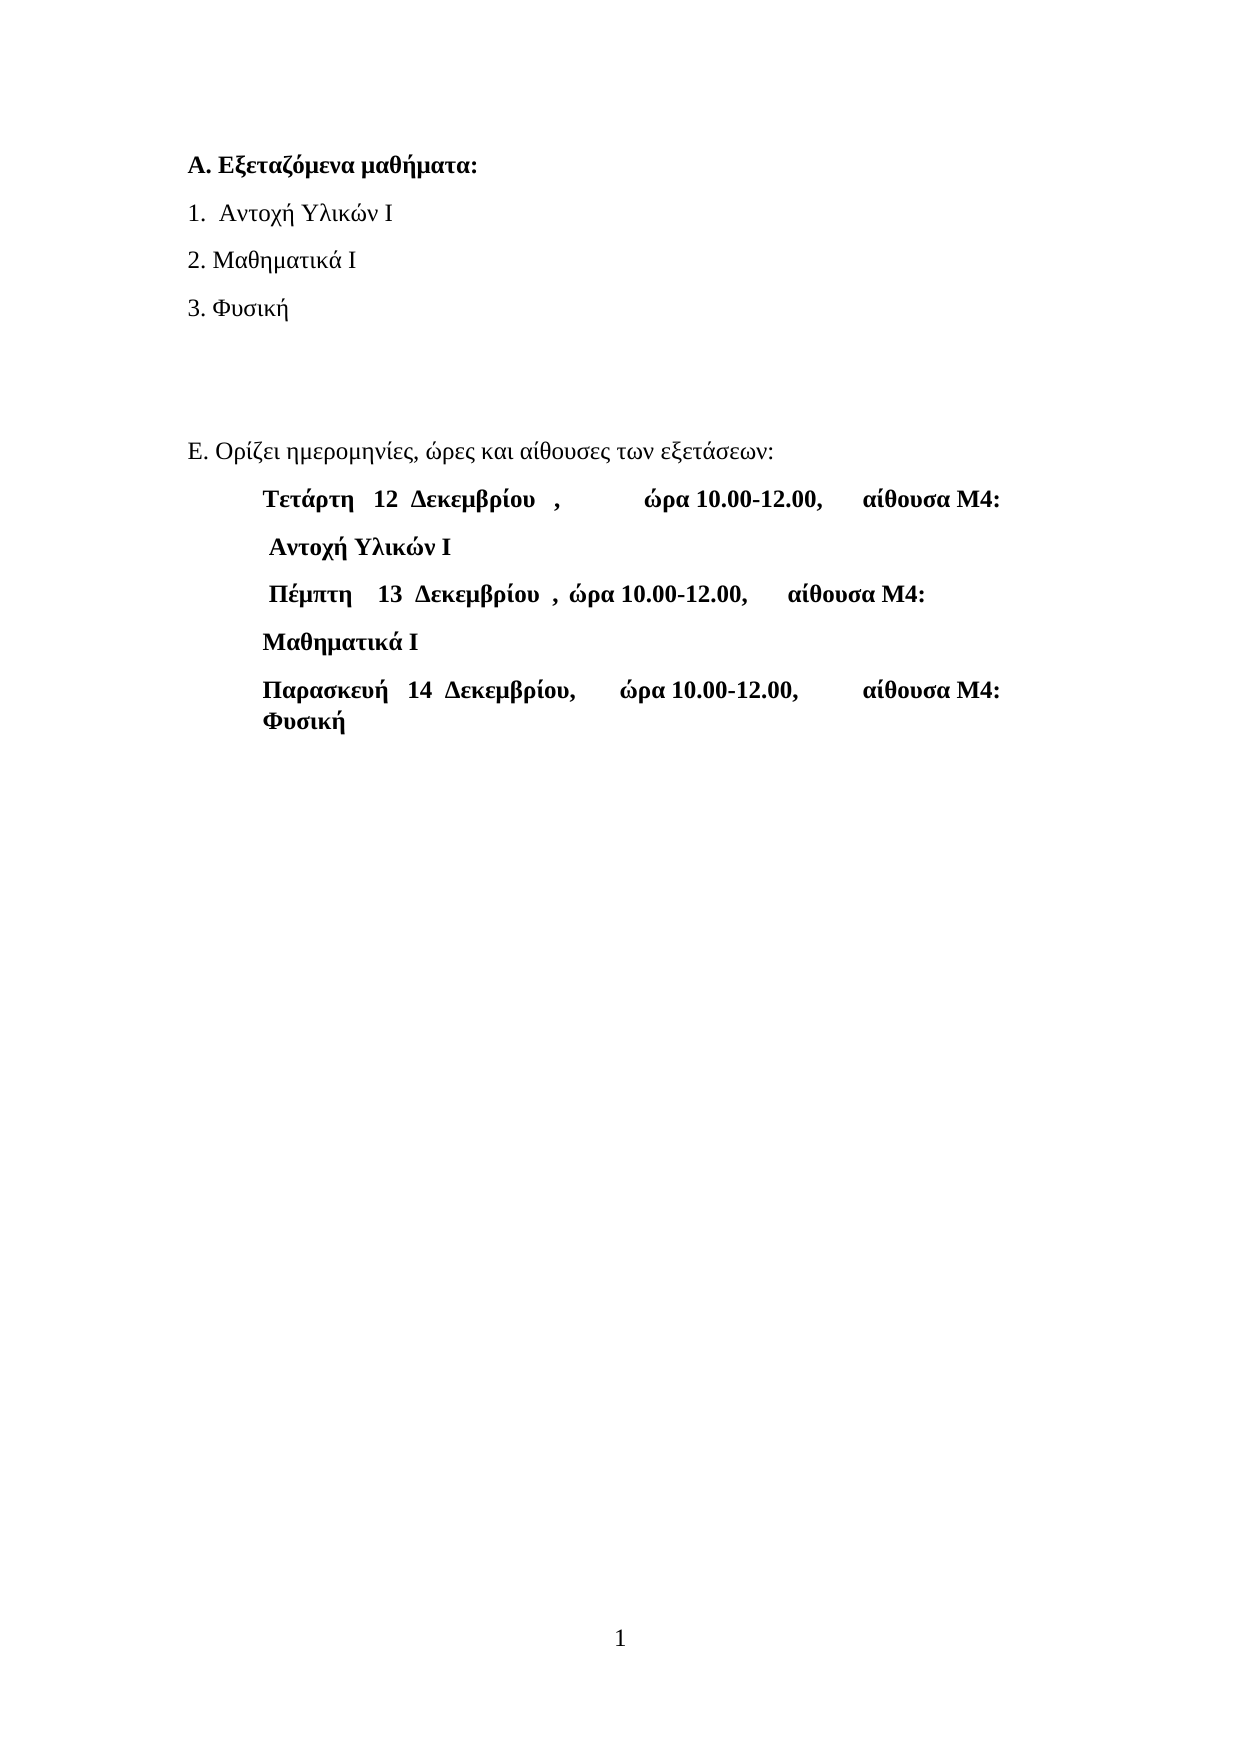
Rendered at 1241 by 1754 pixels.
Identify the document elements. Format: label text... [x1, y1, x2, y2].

text Α. Εξεταζόμενα μαθήματα: [187, 150, 1053, 179]
text 2. Μαθηματικά Ι [187, 245, 1053, 274]
text 1. Αντοχή Υλικών Ι [187, 198, 1053, 226]
text Πέμπτη 13 Δεκεμβρίου , ώρα 10.00-12.00, αίθουσα Μ4: [187, 579, 1053, 608]
text 3. Φυσική [187, 293, 1053, 322]
text Αντοχή Υλικών Ι [187, 532, 1053, 560]
text Παρασκευή 14 Δεκεμβρίου, ώρα 10.00-12.00, αίθουσα Μ4: Φυσική [262, 675, 1053, 734]
text Ε. Ορίζει ημερομηνίες, ώρες και αίθουσες των εξετάσεων: [187, 436, 1053, 465]
text Τετάρτη 12 Δεκεμβρίου , ώρα 10.00-12.00, αίθουσα M4: [187, 484, 1053, 513]
text Μαθηματικά Ι [187, 627, 1053, 656]
